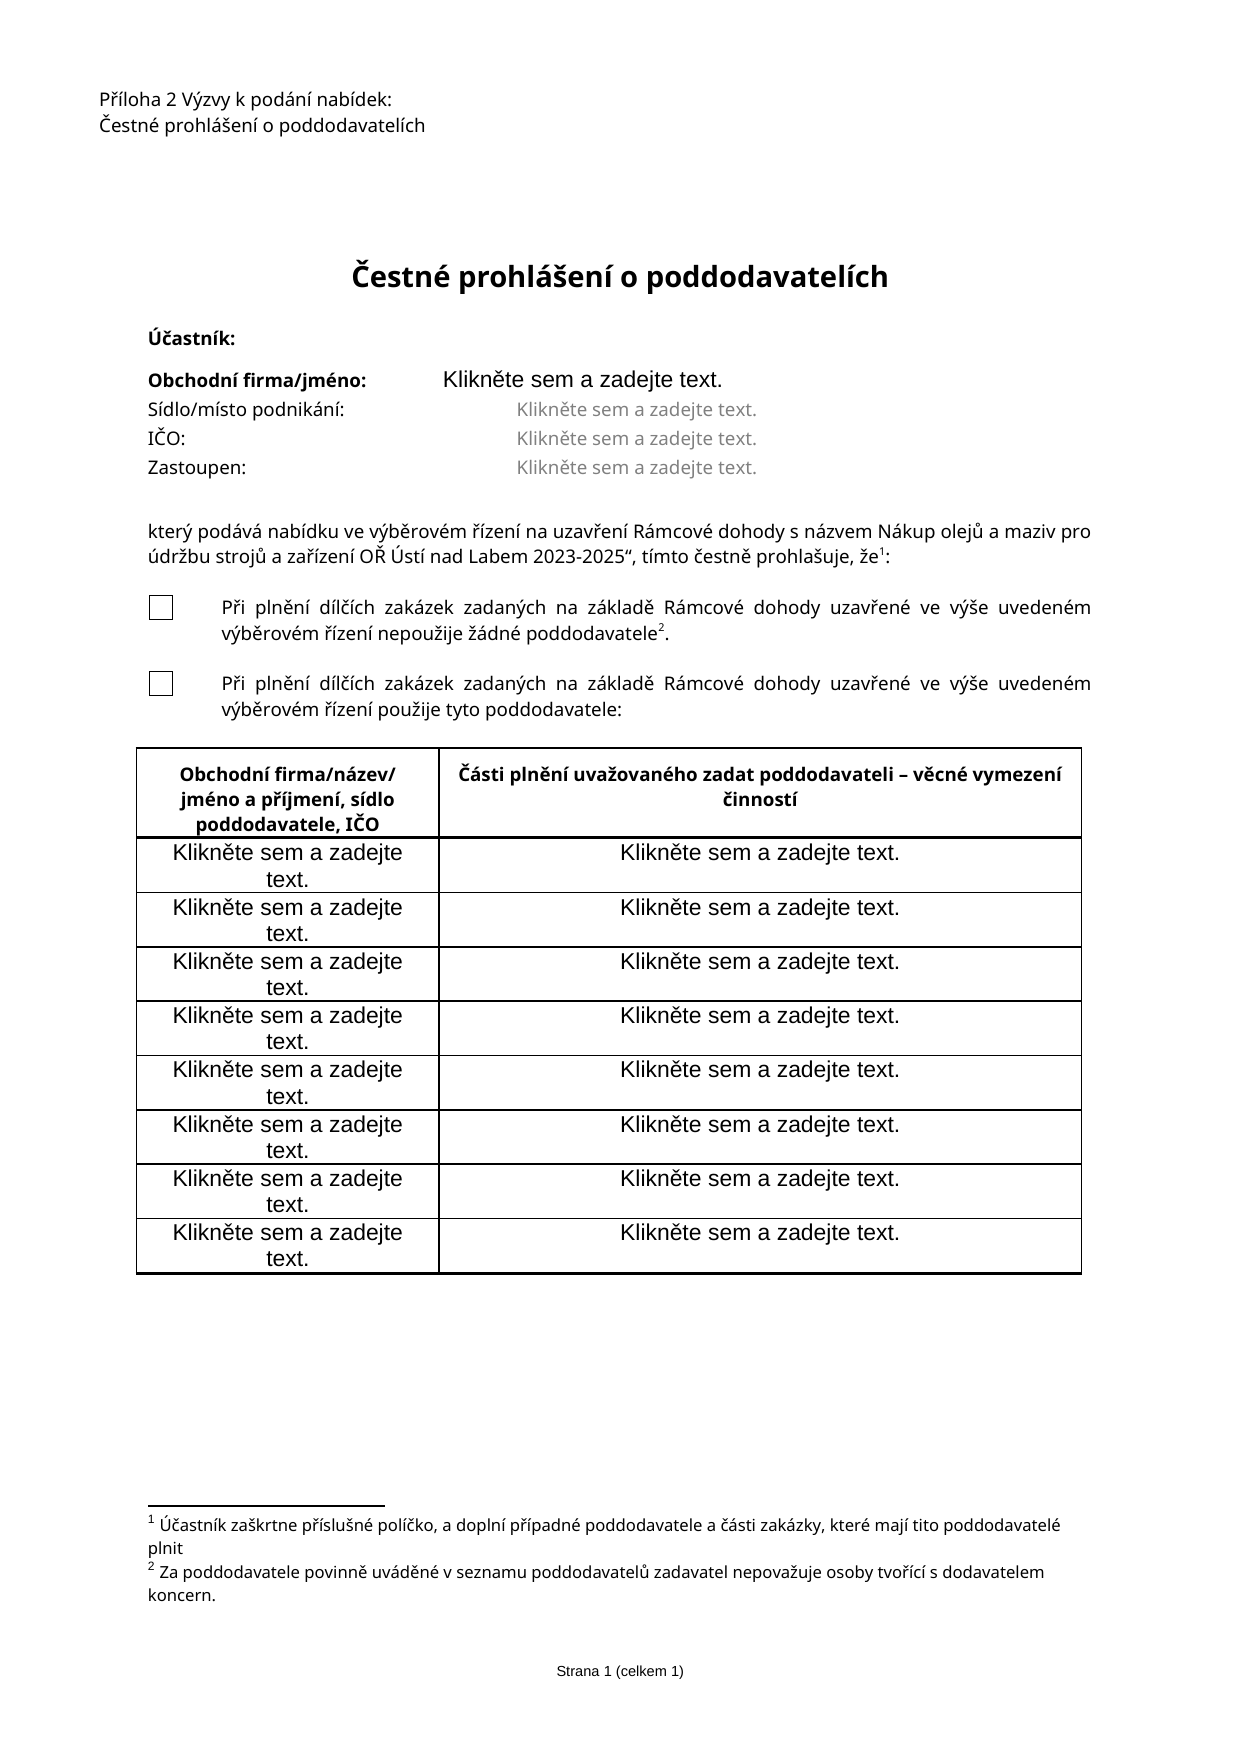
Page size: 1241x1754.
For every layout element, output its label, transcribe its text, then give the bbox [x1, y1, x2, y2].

text Při plnění dílčích zakázek zadaných na základě Rámcové dohody uzavřené ve výše uvedeném výběrovém řízení nepoužije žádné poddodavatele. [148, 594, 1093, 645]
table_header Části plnění uvažovaného zadat poddodavateli – věcné vymezení činností [440, 749, 1081, 836]
text který podává nabídku ve výběrovém řízení na uzavření Rámcové dohody s názvem Nákup olejů a maziv pro údržbu strojů a zařízení OŘ Ústí nad Labem 2023-2025“, tímto čestně prohlašuje, že: [148, 518, 1093, 569]
text Sídlo/místo podnikání: [148, 393, 1093, 422]
text Účastník: [148, 321, 1093, 352]
title Čestné prohlášení o poddodavatelích [148, 256, 1093, 296]
text Zastoupen: [148, 451, 1093, 480]
text IČO: [148, 422, 1093, 451]
table_header Obchodní firma/název/ jméno a příjmení, sídlo poddodavatele, IČO [137, 749, 438, 836]
text Při plnění dílčích zakázek zadaných na základě Rámcové dohody uzavřené ve výše uvedeném výběrovém řízení použije tyto poddodavatele: [148, 670, 1093, 721]
text Obchodní firma/jméno: [148, 364, 1093, 393]
